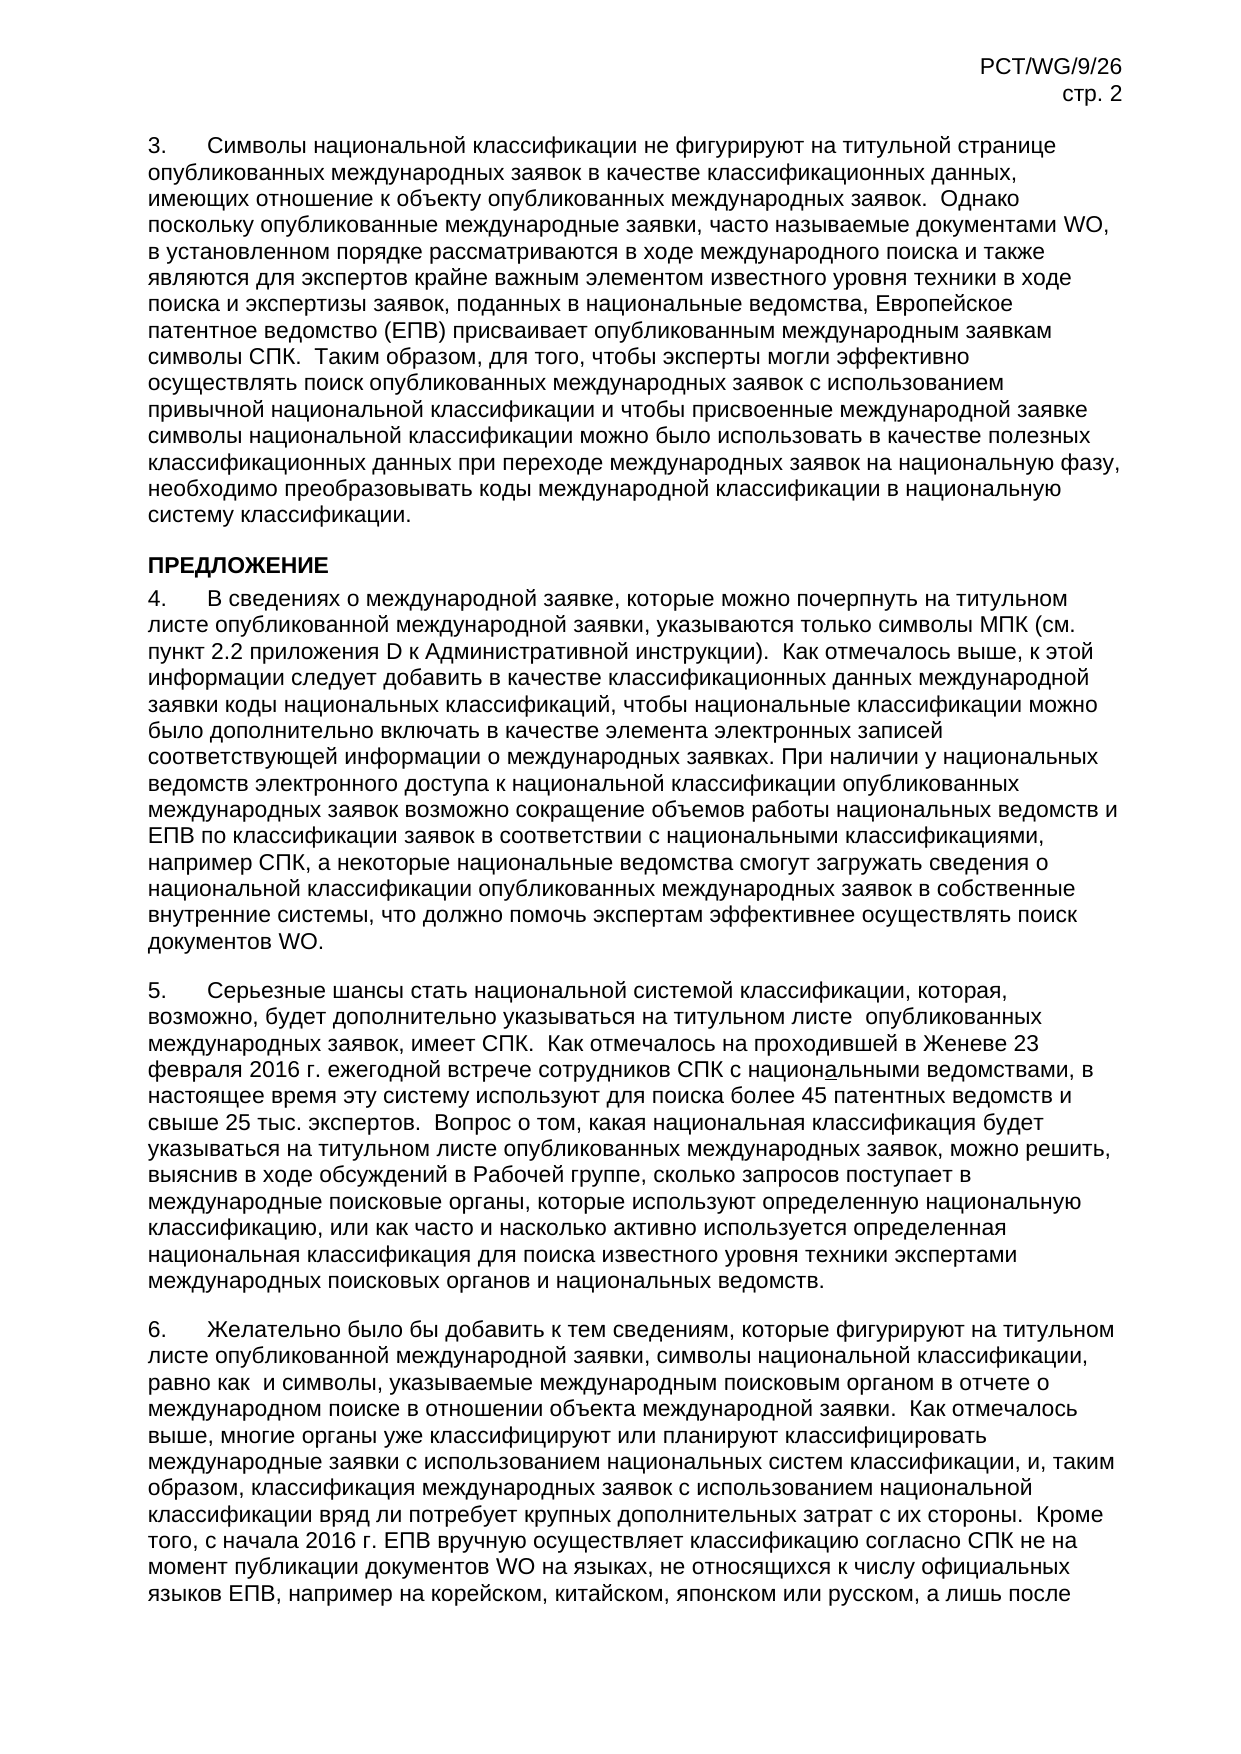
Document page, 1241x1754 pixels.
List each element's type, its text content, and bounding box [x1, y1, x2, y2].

text Символы национальной классификации не фигурируют на титульной странице опубликованных международных заявок в качестве классификационных данных, имеющих отношение к объекту опубликованных международных заявок. Однако поскольку опубликованные международные заявки, часто называемые документами WO, в установленном порядке рассматриваются в ходе международного поиска и также являются для экспертов крайне важным элементом известного уровня техники в ходе поиска и экспертизы заявок, поданных в национальные ведомства, Европейское патентное ведомство (ЕПВ) присваивает опубликованным международным заявкам символы СПК. Таким образом, для того, чтобы эксперты могли эффективно осуществлять поиск опубликованных международных заявок с использованием привычной национальной классификации и чтобы присвоенные международной заявке символы национальной классификации можно было использовать в качестве полезных классификационных данных при переходе международных заявок на национальную фазу, необходимо преобразовывать коды международной классификации в национальную систему классификации. [148, 132, 1122, 527]
text В сведениях о международной заявке, которые можно почерпнуть на титульном листе опубликованной международной заявки, указываются только символы МПК (см. пункт 2.2 приложения D к Административной инструкции). Как отмечалось выше, к этой информации следует добавить в качестве классификационных данных международной заявки коды национальных классификаций, чтобы национальные классификации можно было дополнительно включать в качестве элемента электронных записей соответствующей информации о международных заявках. При наличии у национальных ведомств электронного доступа к национальной классификации опубликованных международных заявок возможно сокращение объемов работы национальных ведомств и ЕПВ по классификации заявок в соответствии с национальными классификациями, например СПК, а некоторые национальные ведомства смогут загружать сведения о национальной классификации опубликованных международных заявок в собственные внутренние системы, что должно помочь экспертам эффективнее осуществлять поиск документов WO. [148, 585, 1122, 954]
text Серьезные шансы стать национальной системой классификации, которая, возможно, будет дополнительно указываться на титульном листе опубликованных международных заявок, имеет СПК. Как отмечалось на проходившей в Женеве 23 февраля 2016 г. ежегодной встрече сотрудников СПК с национальными ведомствами, в настоящее время эту систему используют для поиска более 45 патентных ведомств и свыше 25 тыс. экспертов. Вопрос о том, какая национальная классификация будет указываться на титульном листе опубликованных международных заявок, можно решить, выяснив в ходе обсуждений в Рабочей группе, сколько запросов поступает в международные поисковые органы, которые используют определенную национальную классификацию, или как часто и насколько активно используется определенная национальная классификация для поиска известного уровня техники экспертами международных поисковых органов и национальных ведомств. [148, 977, 1122, 1293]
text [148, 1316, 1122, 1606]
subtitle Предложение [148, 552, 1122, 579]
